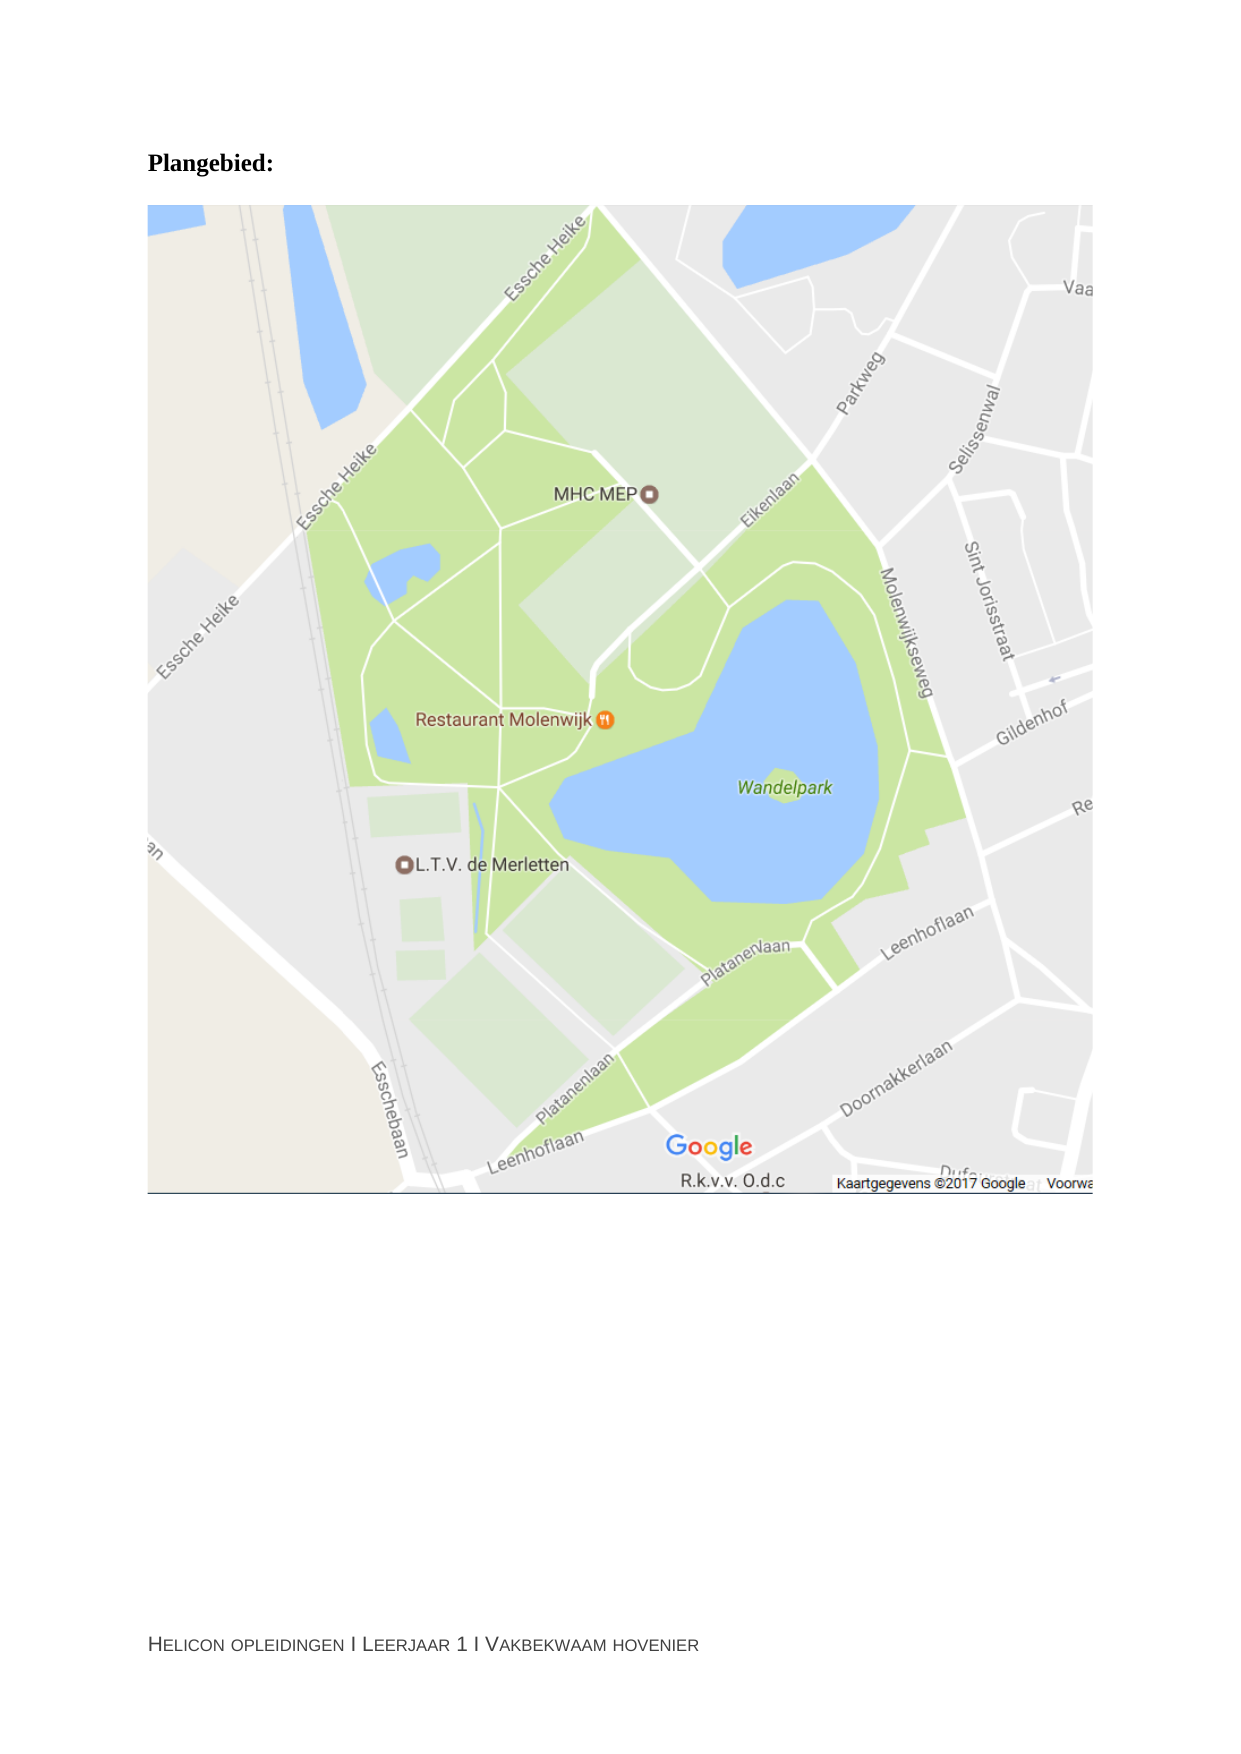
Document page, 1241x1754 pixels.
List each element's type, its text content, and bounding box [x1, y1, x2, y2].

picture [147, 205, 1093, 1194]
text Plangebied: [148, 148, 1093, 176]
